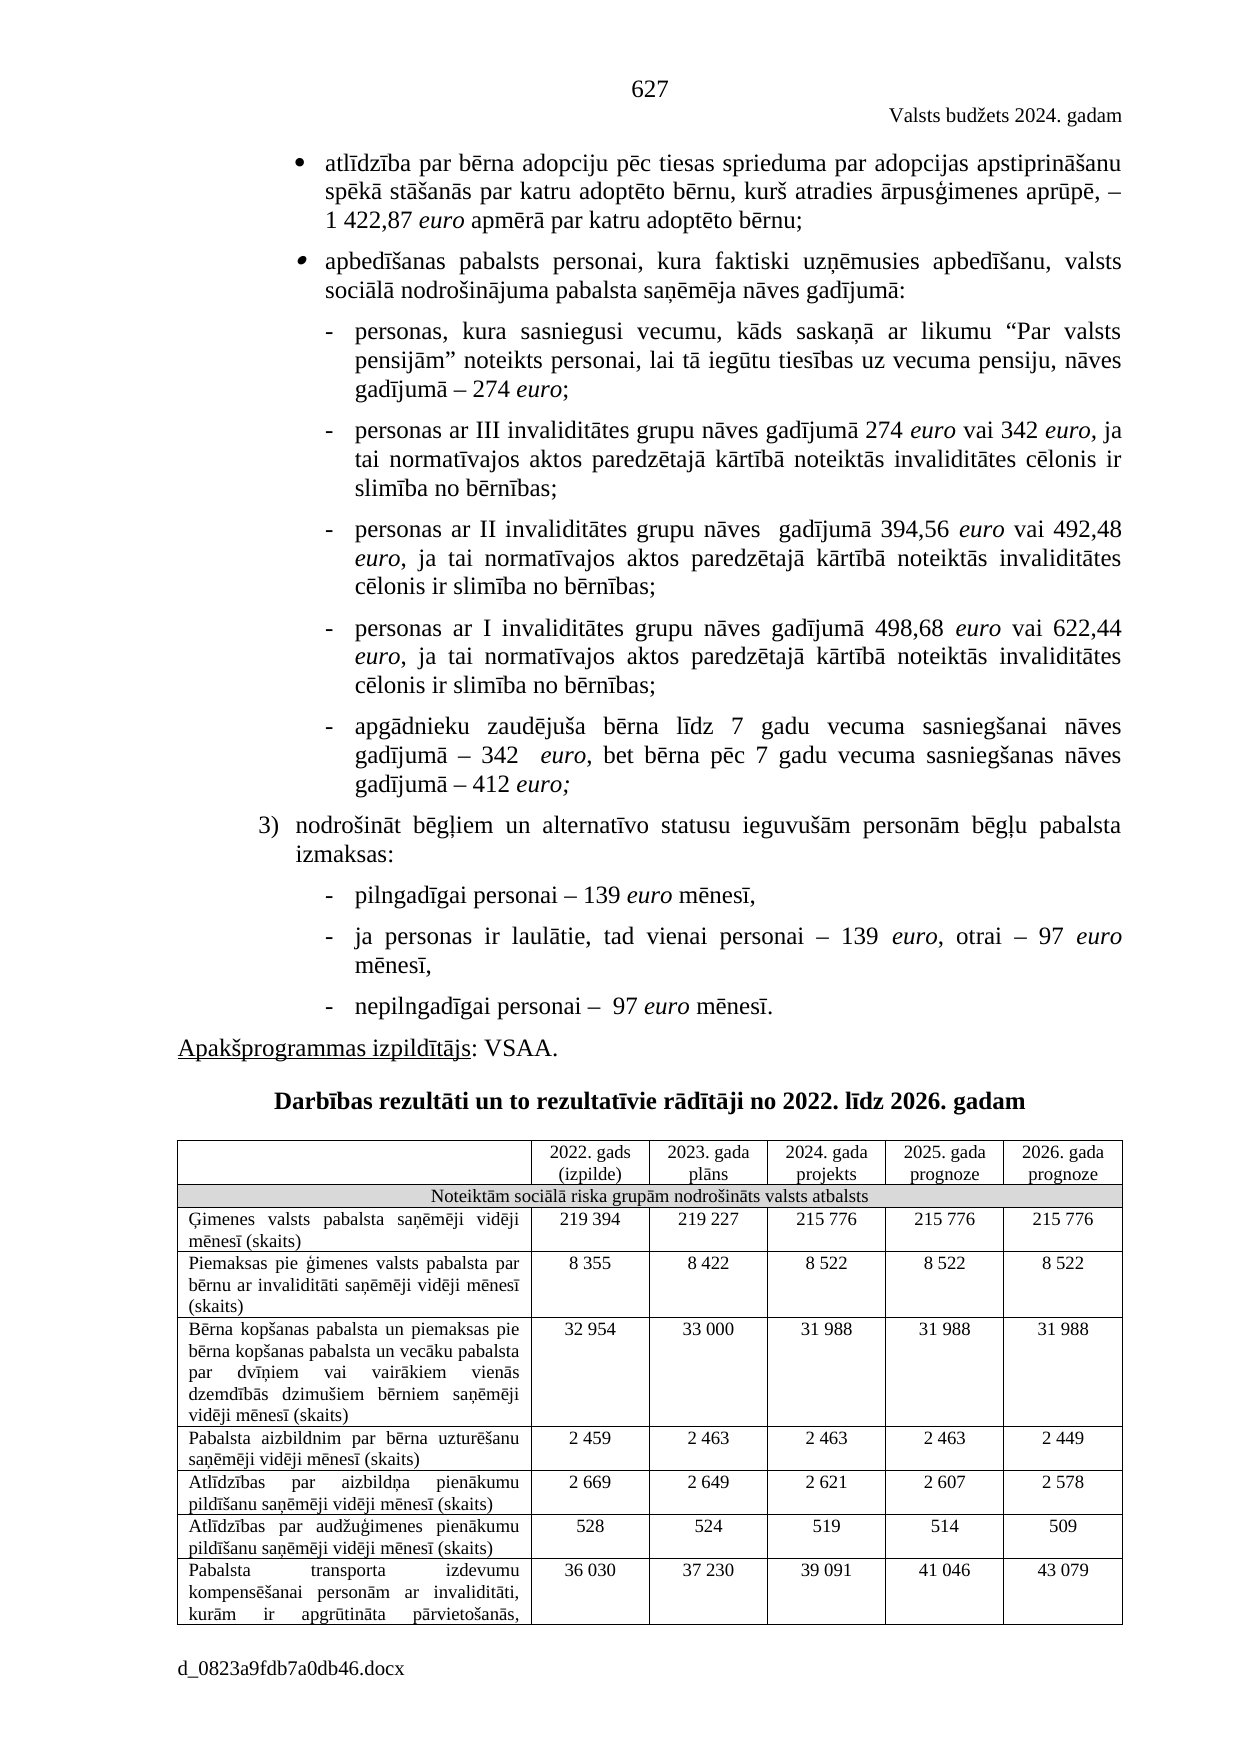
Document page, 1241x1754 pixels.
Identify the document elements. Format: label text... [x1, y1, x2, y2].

list personas, kura sasniegusi vecumu, kāds saskaņā ar likumu “Par valsts pensijām” noteikts personai, lai tā iegūtu tiesības uz vecuma pensiju, nāves gadījumā – 274 euro; [325, 316, 1122, 403]
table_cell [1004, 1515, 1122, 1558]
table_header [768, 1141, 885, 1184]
text Apakšprogrammas izpildītājs: VSAA. [177, 1033, 1122, 1061]
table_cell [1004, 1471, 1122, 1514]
list nodrošināt bēgļiem un alternatīvo statusu ieguvušām personām bēgļu pabalsta izmaksas: [258, 810, 1122, 868]
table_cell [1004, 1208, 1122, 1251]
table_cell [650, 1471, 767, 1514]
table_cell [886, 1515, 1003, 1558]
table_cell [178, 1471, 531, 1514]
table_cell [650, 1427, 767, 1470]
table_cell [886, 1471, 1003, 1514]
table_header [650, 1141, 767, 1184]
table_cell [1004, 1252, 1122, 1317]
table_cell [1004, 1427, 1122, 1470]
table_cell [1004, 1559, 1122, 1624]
list pilngadīgai personai – 139 euro mēnesī, [325, 880, 1122, 909]
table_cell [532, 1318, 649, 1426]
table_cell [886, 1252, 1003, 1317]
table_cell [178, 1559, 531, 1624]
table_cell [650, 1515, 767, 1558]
list personas ar II invaliditātes grupu nāves gadījumā 394,56 euro vai 492,48 euro, ja tai normatīvajos aktos paredzētajā kārtībā noteiktās invaliditātes cēlonis ir slimība no bērnības; [325, 514, 1122, 600]
list personas ar I invaliditātes grupu nāves gadījumā 498,68 euro vai 622,44 euro, ja tai normatīvajos aktos paredzētajā kārtībā noteiktās invaliditātes cēlonis ir slimība no bērnības; [325, 613, 1122, 699]
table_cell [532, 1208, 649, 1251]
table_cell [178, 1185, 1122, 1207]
list ja personas ir laulātie, tad vienai personai – 139 euro, otrai – 97 euro mēnesī, [325, 921, 1122, 979]
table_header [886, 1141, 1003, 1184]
list personas ar III invaliditātes grupu nāves gadījumā 274 euro vai 342 euro, ja tai normatīvajos aktos paredzētajā kārtībā noteiktās invaliditātes cēlonis ir slimība no bērnības; [325, 415, 1122, 501]
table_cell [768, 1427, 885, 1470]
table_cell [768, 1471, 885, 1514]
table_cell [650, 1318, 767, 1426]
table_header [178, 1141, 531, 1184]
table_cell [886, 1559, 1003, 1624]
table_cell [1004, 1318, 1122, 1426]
list atlīdzība par bērna adopciju pēc tiesas sprieduma par adopcijas apstiprināšanu spēkā stāšanās par katru adoptēto bērnu, kurš atradies ārpusģimenes aprūpē, – 1 422,87 euro apmērā par katru adoptēto bērnu; [295, 148, 1122, 234]
list apgādnieku zaudējuša bērna līdz 7 gadu vecuma sasniegšanai nāves gadījumā – 342 euro, bet bērna pēc 7 gadu vecuma sasniegšanas nāves gadījumā – 412 euro; [325, 711, 1122, 798]
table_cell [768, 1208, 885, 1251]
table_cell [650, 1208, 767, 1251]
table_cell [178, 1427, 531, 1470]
text Darbības rezultāti un to rezultatīvie rādītāji no 2022. līdz 2026. gadam [177, 1086, 1122, 1115]
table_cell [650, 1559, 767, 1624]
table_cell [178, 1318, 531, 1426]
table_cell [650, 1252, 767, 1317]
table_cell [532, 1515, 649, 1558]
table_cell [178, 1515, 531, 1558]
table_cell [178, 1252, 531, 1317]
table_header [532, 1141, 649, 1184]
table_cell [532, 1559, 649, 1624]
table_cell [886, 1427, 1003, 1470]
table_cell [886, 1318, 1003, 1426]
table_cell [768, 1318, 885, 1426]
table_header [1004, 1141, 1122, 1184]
list nepilngadīgai personai – 97 euro mēnesī. [325, 991, 1122, 1020]
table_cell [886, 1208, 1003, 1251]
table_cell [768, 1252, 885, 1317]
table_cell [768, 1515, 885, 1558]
list apbedīšanas pabalsts personai, kura faktiski uzņēmusies apbedīšanu, valsts sociālā nodrošinājuma pabalsta saņēmēja nāves gadījumā: [295, 246, 1122, 304]
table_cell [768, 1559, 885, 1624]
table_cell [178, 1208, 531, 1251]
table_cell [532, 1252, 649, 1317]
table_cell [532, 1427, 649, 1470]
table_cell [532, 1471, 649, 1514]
